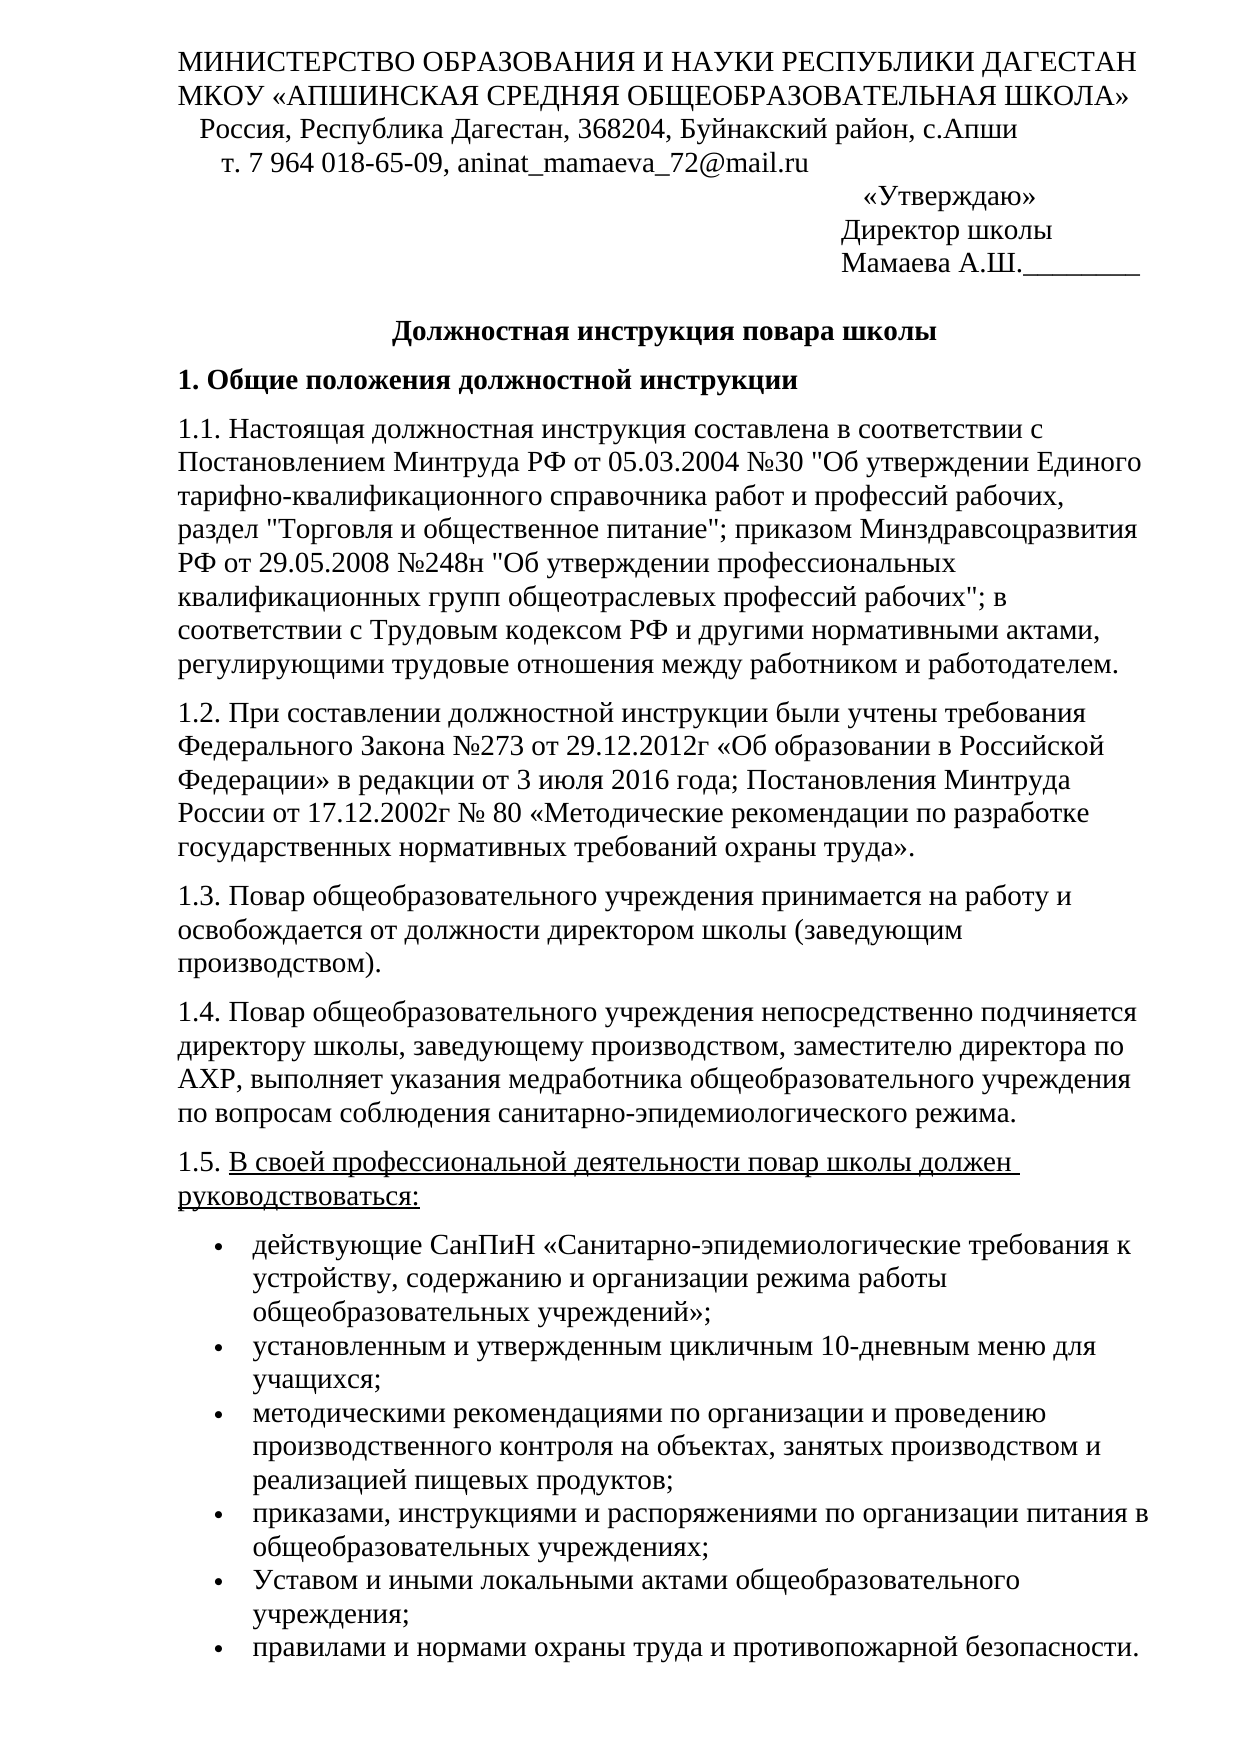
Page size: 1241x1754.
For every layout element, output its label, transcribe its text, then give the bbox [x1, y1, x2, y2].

list правилами и нормами охраны труда и противопожарной безопасности. [215, 1629, 1152, 1663]
text Россия, Республика Дагестан, 368204, Буйнакский район, с.Апши [177, 111, 1152, 145]
list установленным и утвержденным цикличным 10-дневным меню для учащихся; [215, 1328, 1152, 1395]
text 1. Общие положения должностной инструкции [177, 362, 1152, 395]
text МИНИСТЕРСТВО ОБРАЗОВАНИЯ И НАУКИ РЕСПУБЛИКИ ДАГЕСТАН [177, 44, 1152, 78]
text т. 7 964 018-65-09, aninat_mamaeva_72@mail.ru [177, 145, 1152, 178]
text 1.5. В своей профессиональной деятельности повар школы должен руководствоваться: [177, 1144, 1152, 1211]
text 1.1. Настоящая должностная инструкция составлена в соответствии с Постановлением Минтруда РФ от 05.03.2004 №30 "Об утверждении Единого тарифно-квалификационного справочника работ и профессий рабочих, раздел "Торговля и общественное питание"; приказом Минздравсоцразвития РФ от 29.05.2008 №248н "Об утверждении профессиональных квалификационных групп общеотраслевых профессий рабочих"; в соответствии с Трудовым кодексом РФ и другими нормативными актами, регулирующими трудовые отношения между работником и работодателем. [177, 411, 1152, 679]
list действующие СанПиН «Санитарно-эпидемиологические требования к устройству, содержанию и организации режима работы общеобразовательных учреждений»; [215, 1227, 1152, 1328]
text 1.2. При составлении должностной инструкции были учтены требования Федерального Закона №273 от 29.12.2012г «Об образовании в Российской Федерации» в редакции от 3 июля 2016 года; Постановления Минтруда России от 17.12.2002г № 80 «Методические рекомендации по разработке государственных нормативных требований охраны труда». [177, 695, 1152, 863]
text Директор школы [177, 212, 1152, 246]
text «Утверждаю» [177, 178, 1152, 212]
list Уставом и иными локальными актами общеобразовательного учреждения; [215, 1562, 1152, 1629]
text МКОУ «АПШИНСКАЯ СРЕДНЯЯ ОБЩЕОБРАЗОВАТЕЛЬНАЯ ШКОЛА» [177, 78, 1152, 111]
list методическими рекомендациями по организации и проведению производственного контроля на объектах, занятых производством и реализацией пищевых продуктов; [215, 1395, 1152, 1495]
list приказами, инструкциями и распоряжениями по организации питания в общеобразовательных учреждениях; [215, 1495, 1152, 1562]
text 1.3. Повар общеобразовательного учреждения принимается на работу и освобождается от должности директором школы (заведующим производством). [177, 878, 1152, 979]
text Мамаева А.Ш.________ [177, 246, 1152, 279]
text 1.4. Повар общеобразовательного учреждения непосредственно подчиняется директору школы, заведующему производством, заместителю директора по АХР, выполняет указания медработника общеобразовательного учреждения по вопросам соблюдения санитарно-эпидемиологического режима. [177, 994, 1152, 1129]
text Должностная инструкция повара школы [177, 313, 1152, 346]
